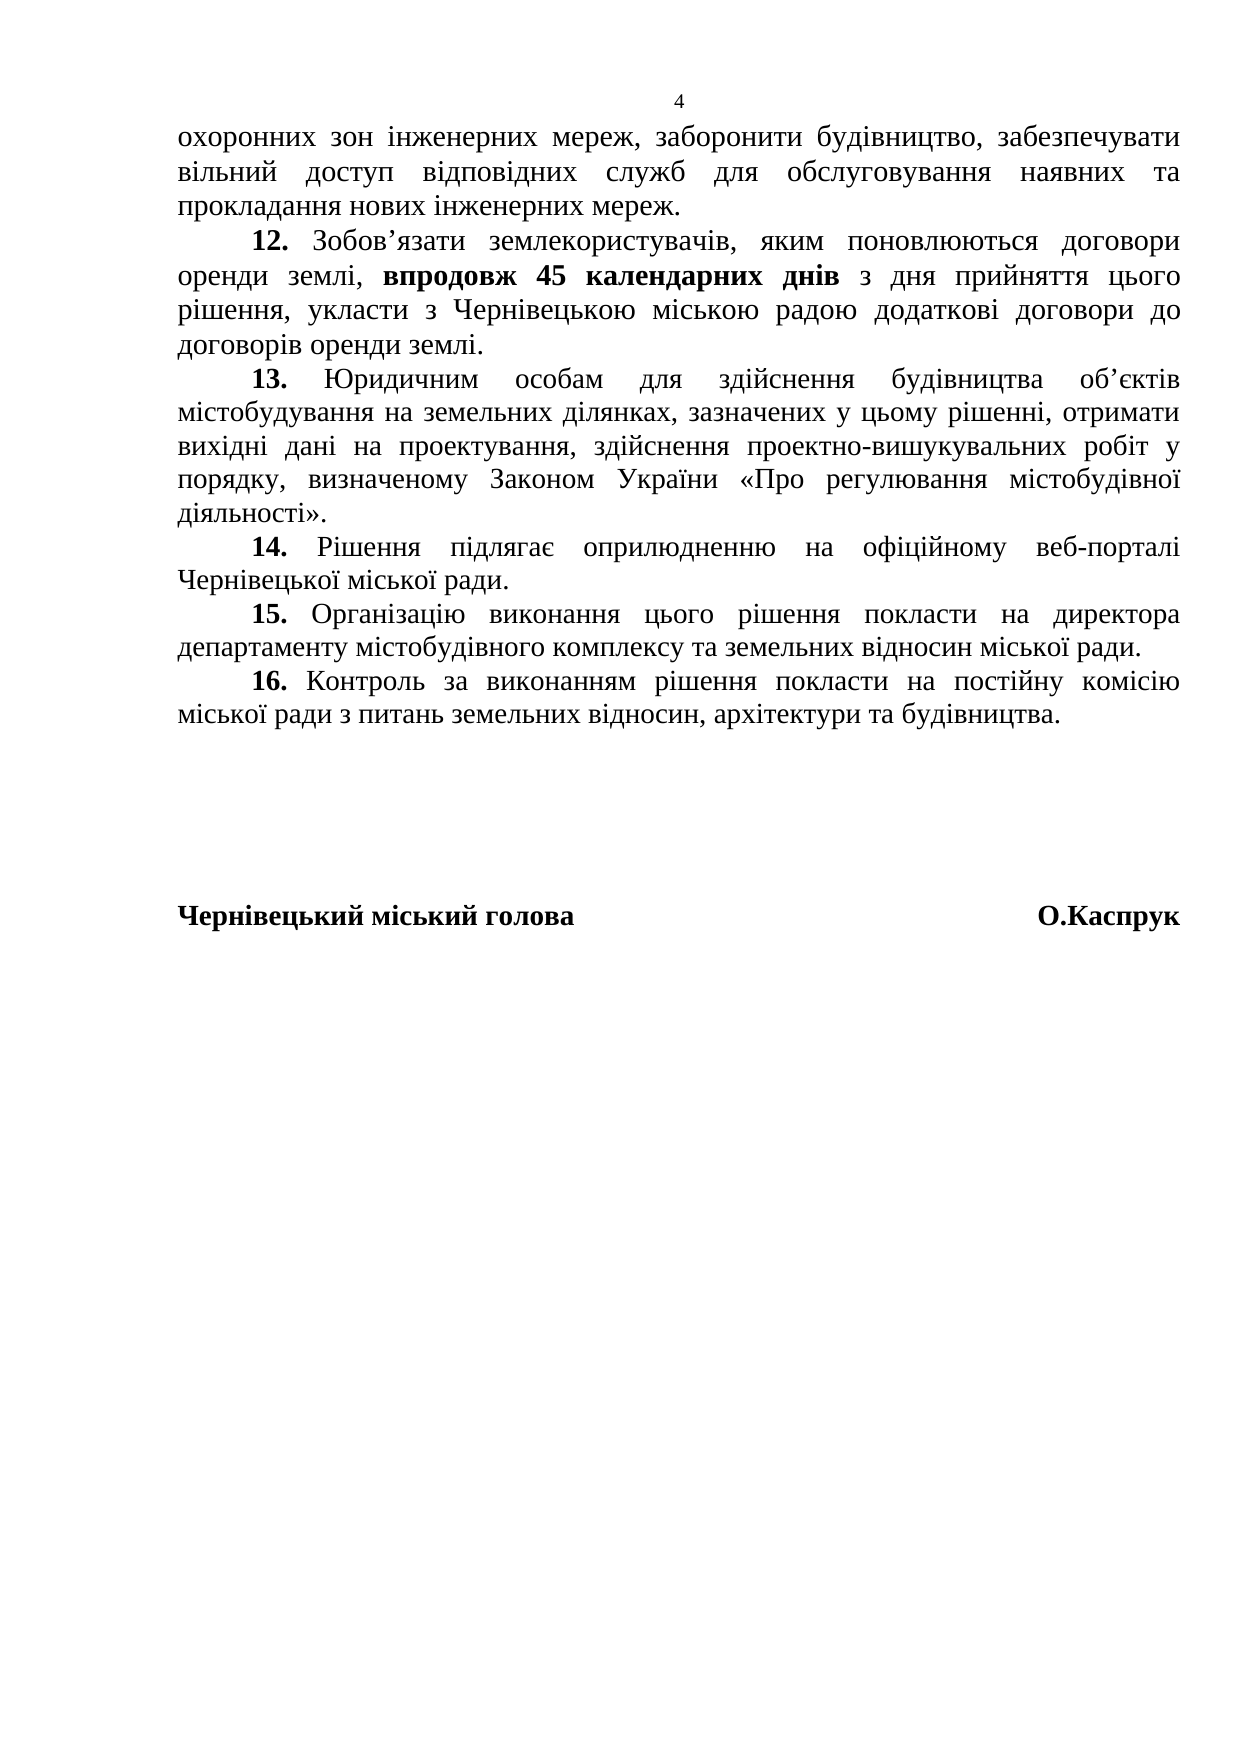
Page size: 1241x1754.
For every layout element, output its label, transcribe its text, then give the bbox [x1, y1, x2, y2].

text 13. Юридичним особам для здійснення будівництва об’єктів містобудування на земельних ділянках, зазначених у цьому рішенні, отримати вихідні дані на проектування, здійснення проектно-вишукувальних робіт у порядку, визначеному Законом України «Про регулювання містобудівної діяльності». [177, 361, 1181, 529]
text Чернівецький міський голова О.Каспрук [177, 898, 1181, 931]
text 15. Організацію виконання цього рішення покласти на директора департаменту містобудівного комплексу та земельних відносин міської ради. [177, 596, 1181, 663]
text 14. Рішення підлягає оприлюдненню на офіційному веб-порталі Чернівецької міської ради. [177, 529, 1181, 596]
text 16. Контроль за виконанням рішення покласти на постійну комісію міської ради з питань земельних відносин, архітектури та будівництва. [177, 663, 1181, 730]
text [177, 118, 1181, 222]
text 12. Зобов’язати землекористувачів, яким поновлюються договори оренди землі, впродовж 45 календарних днів з дня прийняття цього рішення, укласти з Чернівецькою міською радою додаткові договори до договорів оренди землі. [177, 222, 1181, 361]
